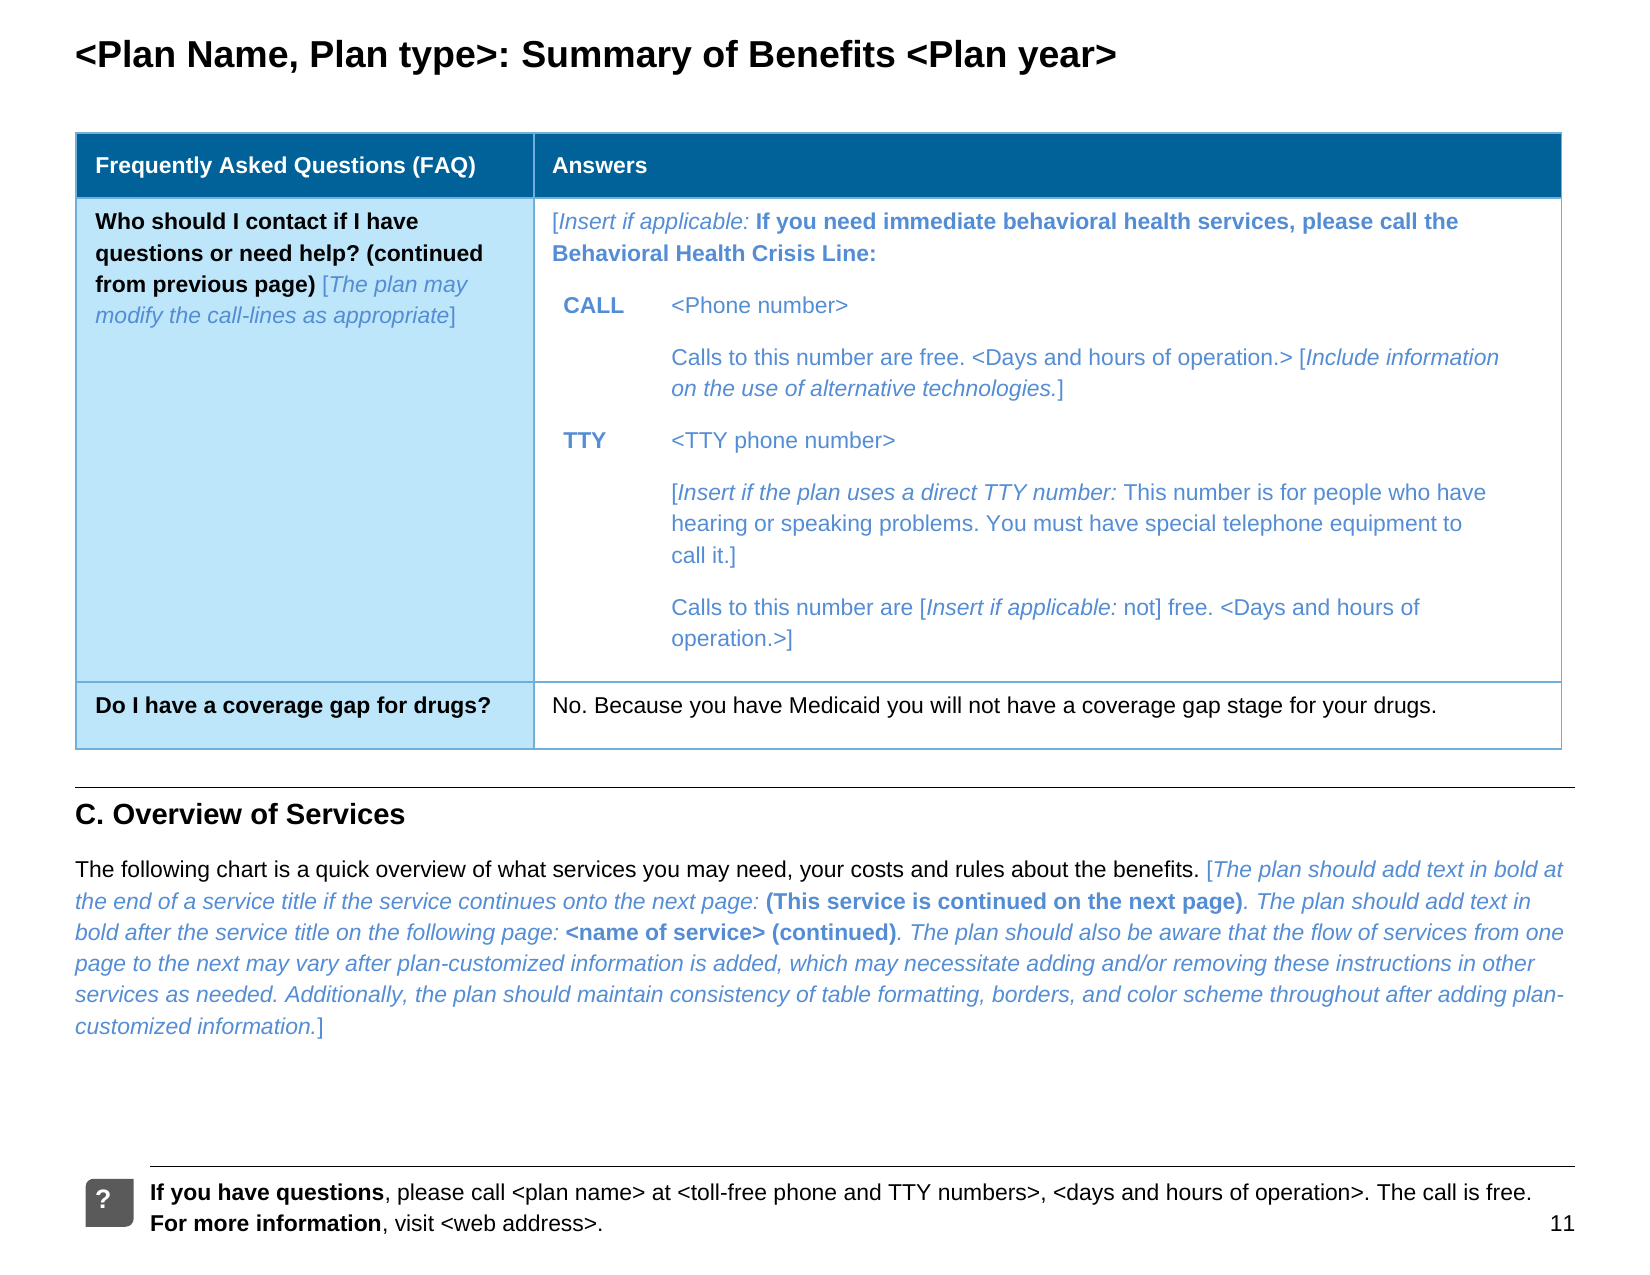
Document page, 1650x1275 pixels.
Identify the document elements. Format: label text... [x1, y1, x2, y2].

table_header Frequently Asked Questions (FAQ) [77, 134, 533, 197]
table_cell No. Because you have Medicaid you will not have a coverage gap stage for your drugs. [535, 683, 1561, 748]
text The following chart is a quick overview of what services you may need, your costs and rules about the benefits. [The plan should add text in bold at the end of a service title if the service continues onto the next page: (This service is continued on the next page). The plan should add text in bold after the service title on the following page: <name of service> (continued). The plan should also be aware that the flow of services from one page to the next may vary after plan-customized information is added, which may necessitate adding and/or removing these instructions in other services as needed. Additionally, the plan should maintain consistency of table formatting, borders, and color scheme throughout after adding plan-customized information.] [75, 853, 1575, 1040]
subtitle Overview of Services [75, 788, 1575, 832]
table_cell Do I have a coverage gap for drugs? [77, 683, 533, 748]
table_cell Who should I contact if I have questions or need help? (continued from previous page) [The plan may modify the call-lines as appropriate] [77, 199, 533, 681]
table_header Answers [535, 134, 1561, 197]
table_cell [Insert if applicable: If you need immediate behavioral health services, please call the Behavioral Health Crisis Line: [535, 199, 1561, 681]
